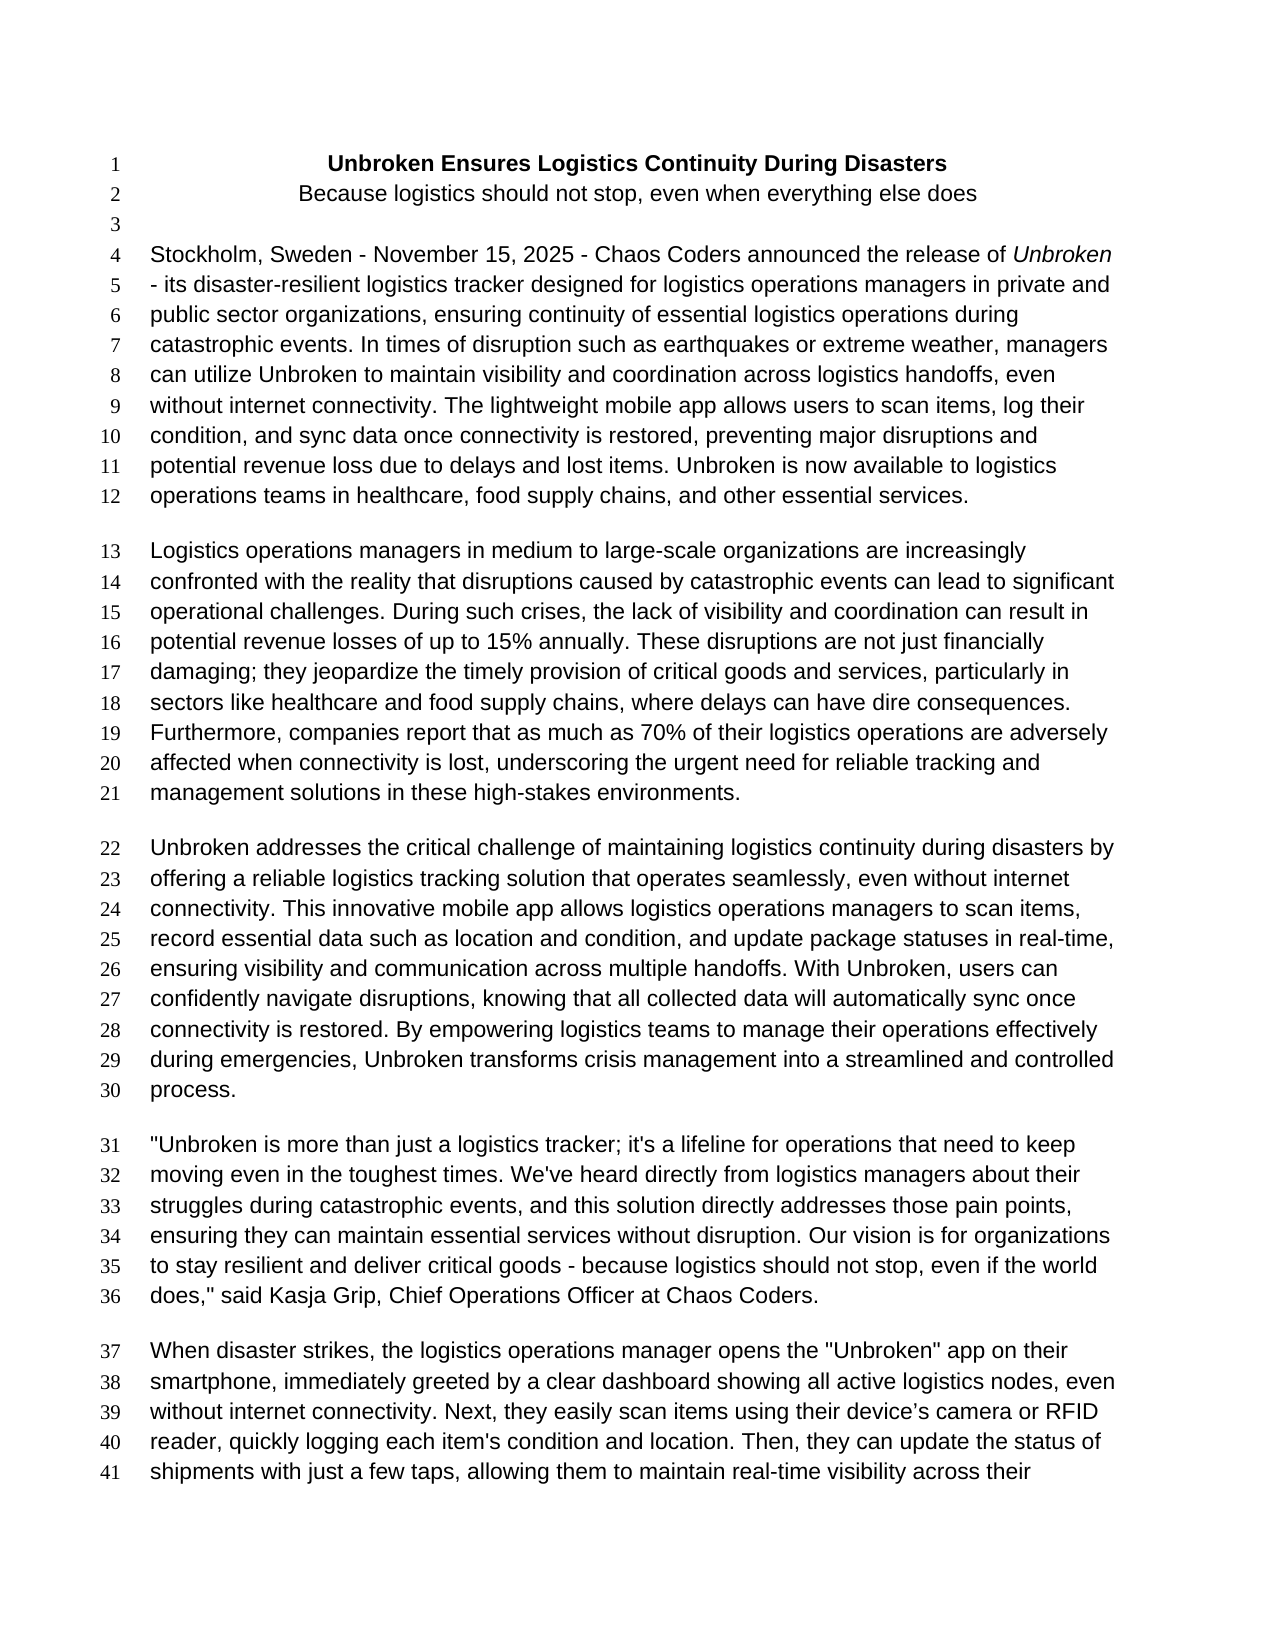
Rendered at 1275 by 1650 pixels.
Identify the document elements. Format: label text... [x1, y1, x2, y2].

text "Unbroken is more than just a logistics tracker; it's a lifeline for operations that need to keep moving even in the toughest times. We've heard directly from logistics managers about their struggles during catastrophic events, and this solution directly addresses those pain points, ensuring they can maintain essential services without disruption. Our vision is for organizations to stay resilient and deliver critical goods - because logistics should not stop, even if the world does," said Kasja Grip, Chief Operations Officer at Chaos Coders. [150, 1131, 1125, 1309]
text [150, 1337, 1125, 1485]
text Logistics operations managers in medium to large-scale organizations are increasingly confronted with the reality that disruptions caused by catastrophic events can lead to significant operational challenges. During such crises, the lack of visibility and coordination can result in potential revenue losses of up to 15% annually. These disruptions are not just financially damaging; they jeopardize the timely provision of critical goods and services, particularly in sectors like healthcare and food supply chains, where delays can have dire consequences. Furthermore, companies report that as much as 70% of their logistics operations are adversely affected when connectivity is lost, underscoring the urgent need for reliable tracking and management solutions in these high-stakes environments. [150, 537, 1125, 806]
subtitle Because logistics should not stop, even when everything else does [150, 180, 1125, 207]
text Stockholm, Sweden - November 15, 2025 - Chaos Coders announced the release of Unbroken - its disaster-resilient logistics tracker designed for logistics operations managers in private and public sector organizations, ensuring continuity of essential logistics operations during catastrophic events. In times of disruption such as earthquakes or extreme weather, managers can utilize Unbroken to maintain visibility and coordination across logistics handoffs, even without internet connectivity. The lightweight mobile app allows users to scan items, log their condition, and sync data once connectivity is restored, preventing major disruptions and potential revenue loss due to delays and lost items. Unbroken is now available to logistics operations teams in healthcare, food supply chains, and other essential services. [150, 241, 1125, 509]
subtitle Unbroken Ensures Logistics Continuity During Disasters [150, 150, 1125, 176]
text Unbroken addresses the critical challenge of maintaining logistics continuity during disasters by offering a reliable logistics tracking solution that operates seamlessly, even without internet connectivity. This innovative mobile app allows logistics operations managers to scan items, record essential data such as location and condition, and update package statuses in real-time, ensuring visibility and communication across multiple handoffs. With Unbroken, users can confidently navigate disruptions, knowing that all collected data will automatically sync once connectivity is restored. By empowering logistics teams to manage their operations effectively during emergencies, Unbroken transforms crisis management into a streamlined and controlled process. [150, 834, 1125, 1102]
